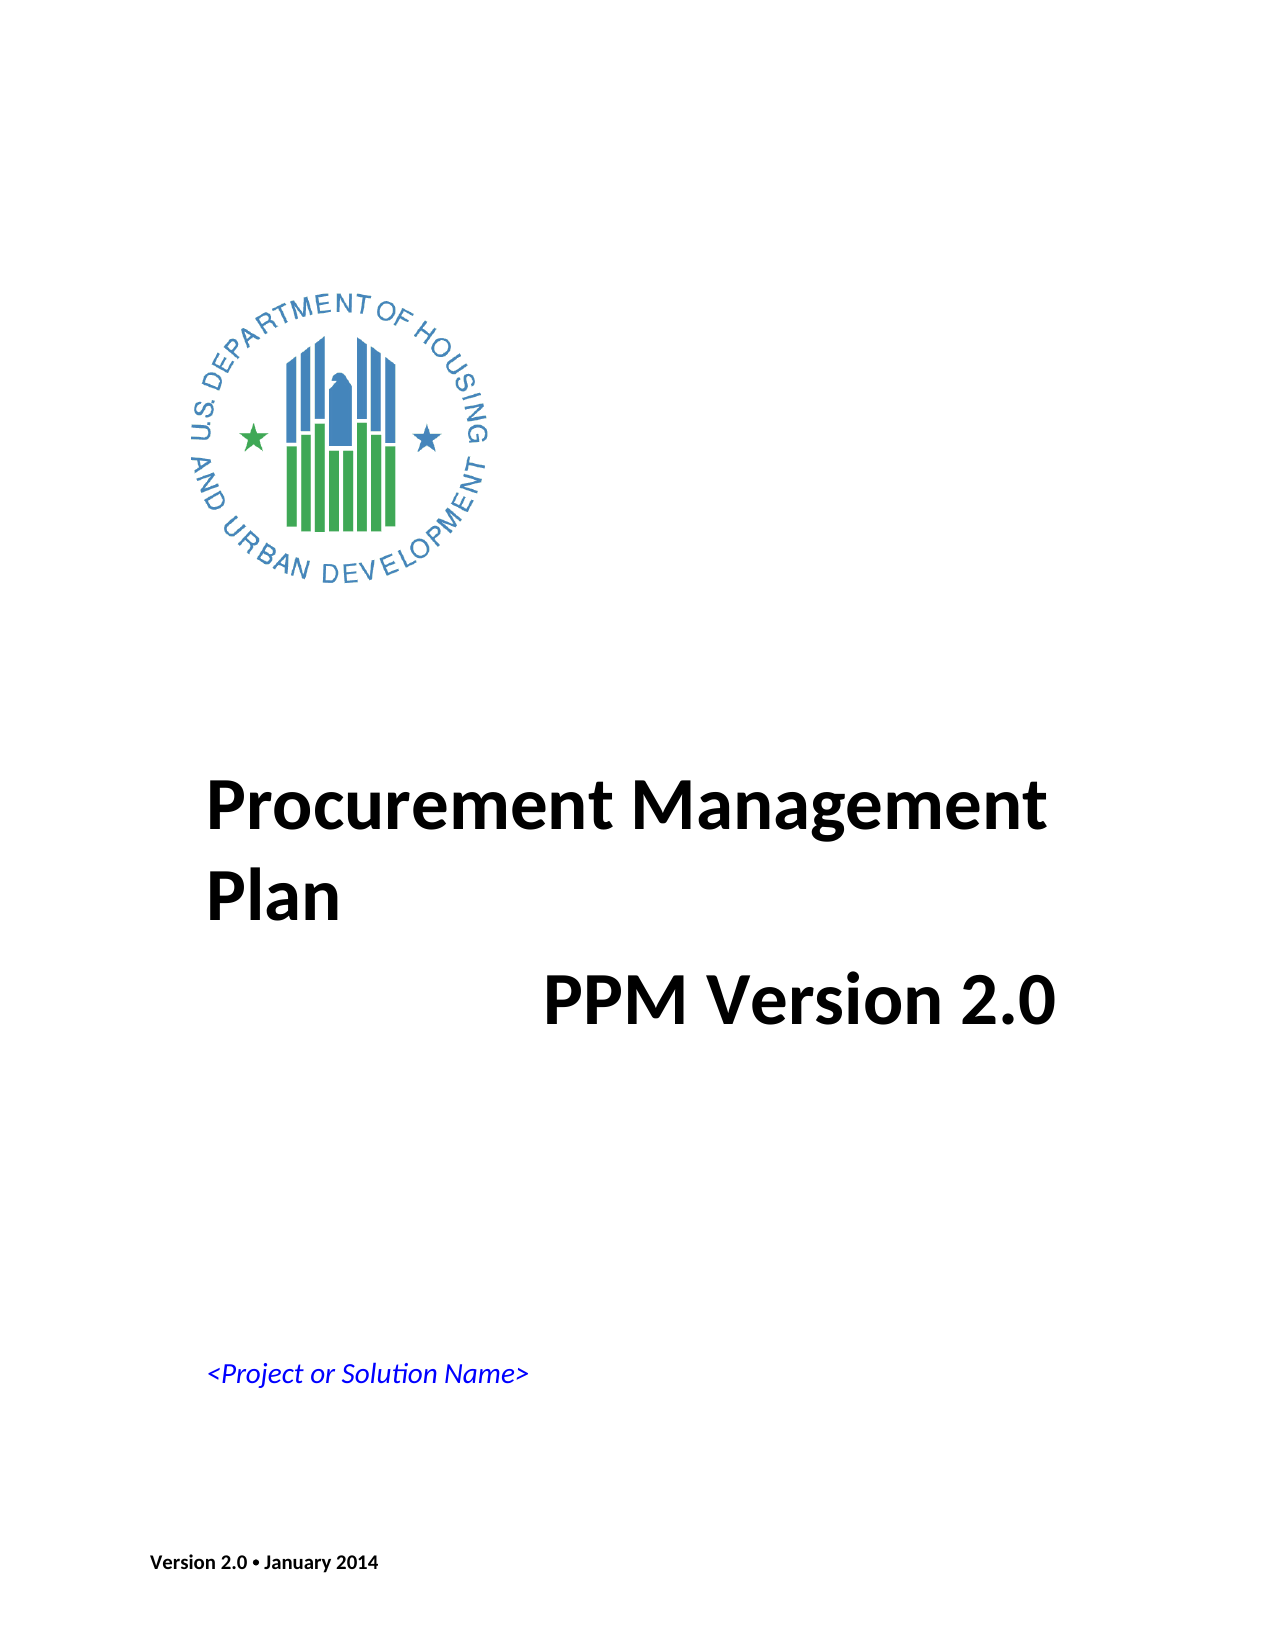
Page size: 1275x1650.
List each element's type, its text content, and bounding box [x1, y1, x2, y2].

picture [165, 271, 525, 610]
text <Project or Solution Name> [206, 1355, 1125, 1390]
text Procurement Management Plan [206, 756, 1125, 939]
text PPM Version 2.0 [544, 952, 1125, 1043]
